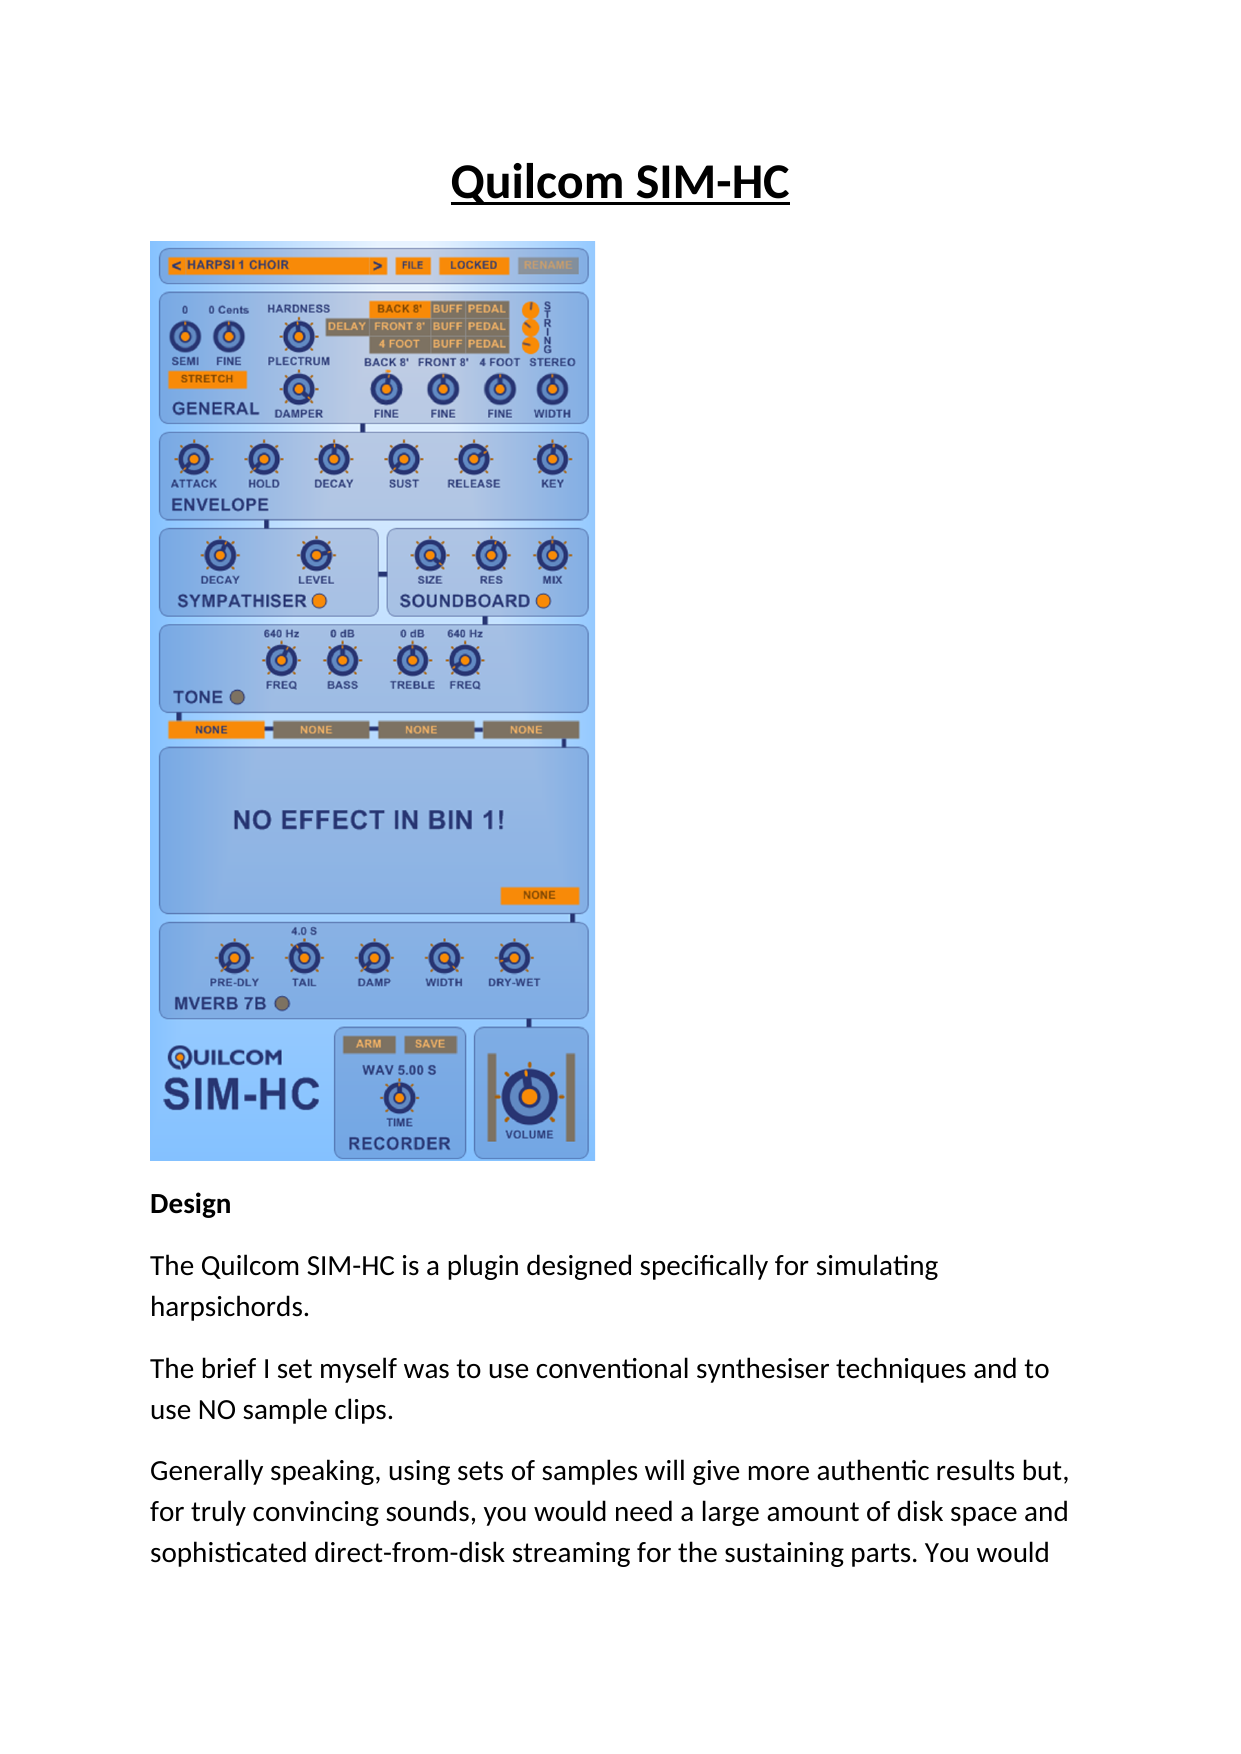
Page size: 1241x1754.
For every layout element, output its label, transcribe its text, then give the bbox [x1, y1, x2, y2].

text Design [150, 1185, 1090, 1221]
picture [150, 241, 596, 1161]
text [150, 1452, 1090, 1570]
text The Quilcom SIM-HC is a plugin designed specifically for simulating harpsichords. [150, 1247, 1090, 1324]
text The brief I set myself was to use conventional synthesiser techniques and to use NO sample clips. [150, 1350, 1090, 1426]
text Quilcom SIM-HC [150, 150, 1090, 211]
